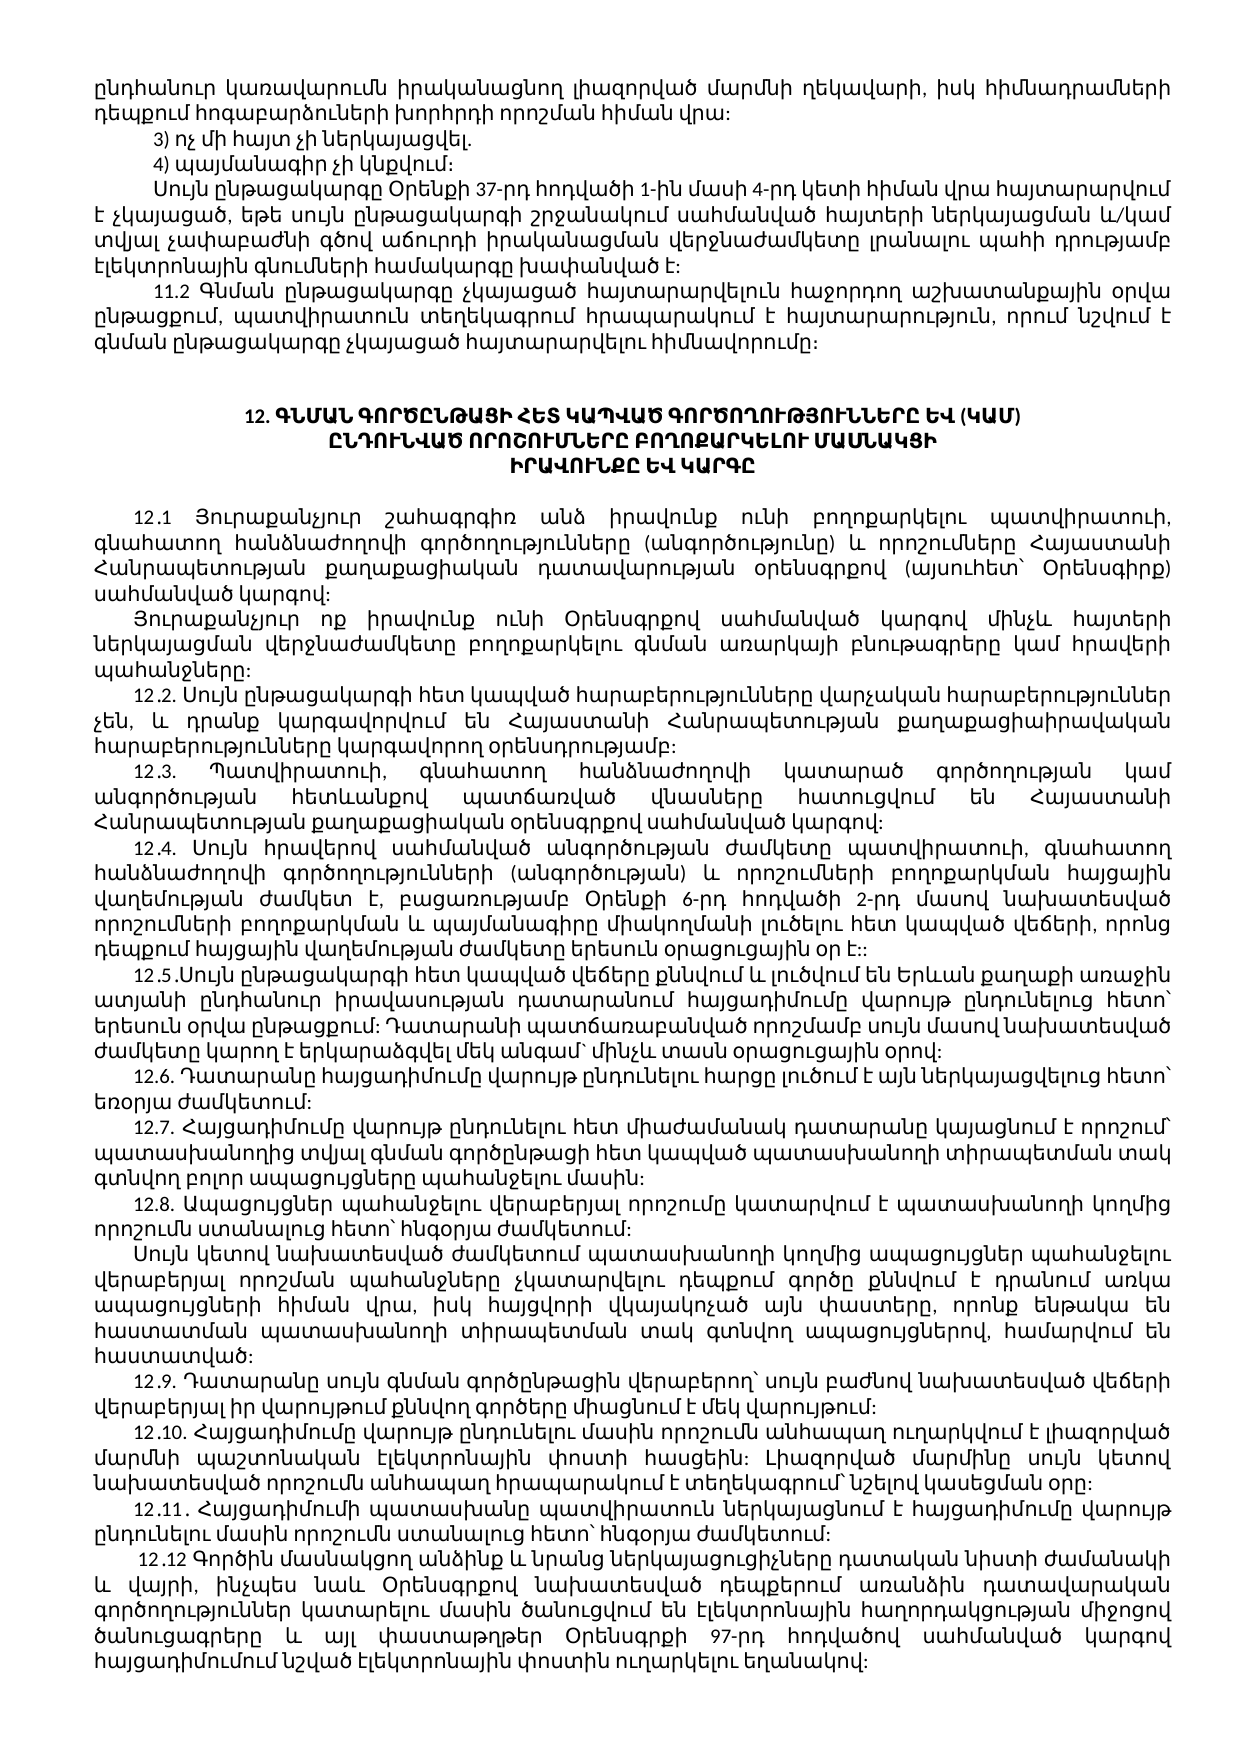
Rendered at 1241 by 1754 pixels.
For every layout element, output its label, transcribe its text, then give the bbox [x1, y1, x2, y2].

text 12․9. Դատարանը սույն գնման գործընթացին վերաբերող՝ սույն բաժնով նախատեսված վեճերի վերաբերյալ իր վարույթում քննվող գործերը միացնում է մեկ վարույթում: [94, 1369, 1171, 1419]
text 12.7. Հայցադիմումը վարույթ ընդունելու հետ միաժամանակ դատարանը կայացնում է որոշում՝ պատասխանողից տվյալ գնման գործընթացի հետ կապված պատասխանողի տիրապետման տակ գտնվող բոլոր ապացույցները պահանջելու մասին: [94, 1114, 1171, 1191]
text 12. ԳՆՄԱՆ ԳՈՐԾԸՆԹԱՑԻ ՀԵՏ ԿԱՊՎԱԾ ԳՈՐԾՈՂՈՒԹՅՈՒՆՆԵՐԸ ԵՎ (ԿԱՄ) [94, 403, 1171, 428]
text Սույն ընթացակարգը Օրենքի 37-րդ հոդվածի 1-ին մասի 4-րդ կետի հիման վրա հայտարարվում է չկայացած, եթե սույն ընթացակարգի շրջանակում սահմանված հայտերի ներկայացման և/կամ տվյալ չափաբաժնի գծով աճուրդի իրականացման վերջնաժամկետը լրանալու պահի դրությամբ էլեկտրոնային գնումների համակարգը խափանված է: [94, 177, 1171, 278]
text 12․1 Յուրաքանչյուր շահագրգիռ անձ իրավունք ունի բողոքարկելու պատվիրատուի, գնահատող հանձնաժողովի գործողությունները (անգործությունը) և որոշումները Հայաստանի Հանրապետության քաղաքացիական դատավարության օրենսգրքով (այսուհետ՝ Օրենսգիրք) սահմանված կարգով: [94, 504, 1171, 606]
text 12․3. Պատվիրատուի, գնահատող հանձնաժողովի կատարած գործողության կամ անգործության հետևանքով պատճառված վնասները հատուցվում են Հայաստանի Հանրապետության քաղաքացիական օրենսգրքով սահմանված կարգով: [94, 759, 1171, 835]
text 12.8. Ապացույցներ պահանջելու վերաբերյալ որոշումը կատարվում է պատասխանողի կողմից որոշումն ստանալուց հետո՝ հնգօրյա ժամկետում: [94, 1191, 1171, 1242]
text 12․10. Հայցադիմումը վարույթ ընդունելու մասին որոշումն անհապաղ ուղարկվում է լիազորված մարմնի պաշտոնական էլեկտրոնային փոստի հասցեին: Լիազորված մարմինը սույն կետով նախատեսված որոշումն անհապաղ հրապարակում է տեղեկագրում՝ նշելով կասեցման օրը: [94, 1419, 1171, 1496]
text Յուրաքանչյուր ոք իրավունք ունի Օրենսգրքով սահմանված կարգով մինչև հայտերի ներկայացման վերջնաժամկետը բողոքարկելու գնման առարկայի բնութագրերը կամ հրավերի պահանջները: [94, 606, 1171, 682]
text 12․4. Սույն հրավերով սահմանված անգործության ժամկետը պատվիրատուի, գնահատող հանձնաժողովի գործողությունների (անգործության) և որոշումների բողոքարկման հայցային վաղեմության ժամկետ է, բացառությամբ Օրենքի 6-րդ հոդվածի 2-րդ մասով նախատեսված որոշումների բողոքարկման և պայմանագիրը միակողմանի լուծելու հետ կապված վեճերի, որոնց դեպքում հայցային վաղեմության ժամկետը երեսուն օրացուցային օր է:: [94, 835, 1171, 962]
text 12.6. Դատարանը հայցադիմումը վարույթ ընդունելու հարցը լուծում է այն ներկայացվելուց հետո՝ եռօրյա ժամկետում: [94, 1064, 1171, 1114]
text 11.2 Գնման ընթացակարգը չկայացած հայտարարվելուն հաջորդող աշխատանքային օրվա ընթացքում, պատվիրատուն տեղեկագրում հրապարակում է հայտարարություն, որում նշվում է գնման ընթացակարգը չկայացած հայտարարվելու հիմնավորումը։ [94, 278, 1171, 354]
text 12․5․Սույն ընթացակարգի հետ կապված վեճերը քննվում և լուծվում են Երևան քաղաքի առաջին ատյանի ընդհանուր իրավասության դատարանում հայցադիմումը վարույթ ընդունելուց հետո՝ երեսուն օրվա ընթացքում: Դատարանի պատճառաբանված որոշմամբ սույն մասով նախատեսված ժամկետը կարող է երկարաձգվել մեկ անգամ` մինչև տասն օրացուցային օրով: [94, 962, 1171, 1064]
text Սույն կետով նախատեսված ժամկետում պատասխանողի կողմից ապացույցներ պահանջելու վերաբերյալ որոշման պահանջները չկատարվելու դեպքում գործը քննվում է դրանում առկա ապացույցների հիման վրա, իսկ հայցվորի վկայակոչած այն փաստերը, որոնք ենթակա են հաստատման պատասխանողի տիրապետման տակ գտնվող ապացույցներով, համարվում են հաստատված: [94, 1242, 1171, 1369]
text 12․2. Սույն ընթացակարգի հետ կապված հարաբերությունները վարչական հարաբերություններ չեն, և դրանք կարգավորվում են Հայաստանի Հանրապետության քաղաքացիաիրավական հարաբերությունները կարգավորող օրենսդրությամբ: [94, 682, 1171, 759]
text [94, 75, 1171, 126]
text 12․12 Գործին մասնակցող անձինք և նրանց ներկայացուցիչները դատական նիստի ժամանակի և վայրի, ինչպես նաև Օրենսգրքով նախատեսված դեպքերում առանձին դատավարական գործողություններ կատարելու մասին ծանուցվում են էլեկտրոնային հաղորդակցության միջոցով ծանուցագրերը և այլ փաստաթղթեր Օրենսգրքի 97-րդ հոդվածով սահմանված կարգով հայցադիմումում նշված էլեկտրոնային փոստին ուղարկելու եղանակով: [94, 1547, 1171, 1674]
text ԻՐԱՎՈՒՆՔԸ ԵՎ ԿԱՐԳԸ [94, 454, 1171, 479]
text 12․11․ Հայցադիմումի պատասխանը պատվիրատուն ներկայացնում է հայցադիմումը վարույթ ընդունելու մասին որոշումն ստանալուց հետո՝ հնգօրյա ժամկետում: [94, 1496, 1171, 1547]
text 4) պայմանագիր չի կնքվում։ [94, 151, 1171, 177]
text ԸՆԴՈՒՆՎԱԾ ՈՐՈՇՈՒՄՆԵՐԸ ԲՈՂՈՔԱՐԿԵԼՈՒ ՄԱՍՆԱԿՑԻ [94, 428, 1171, 454]
text 3) ոչ մի հայտ չի ներկայացվել. [94, 126, 1171, 151]
